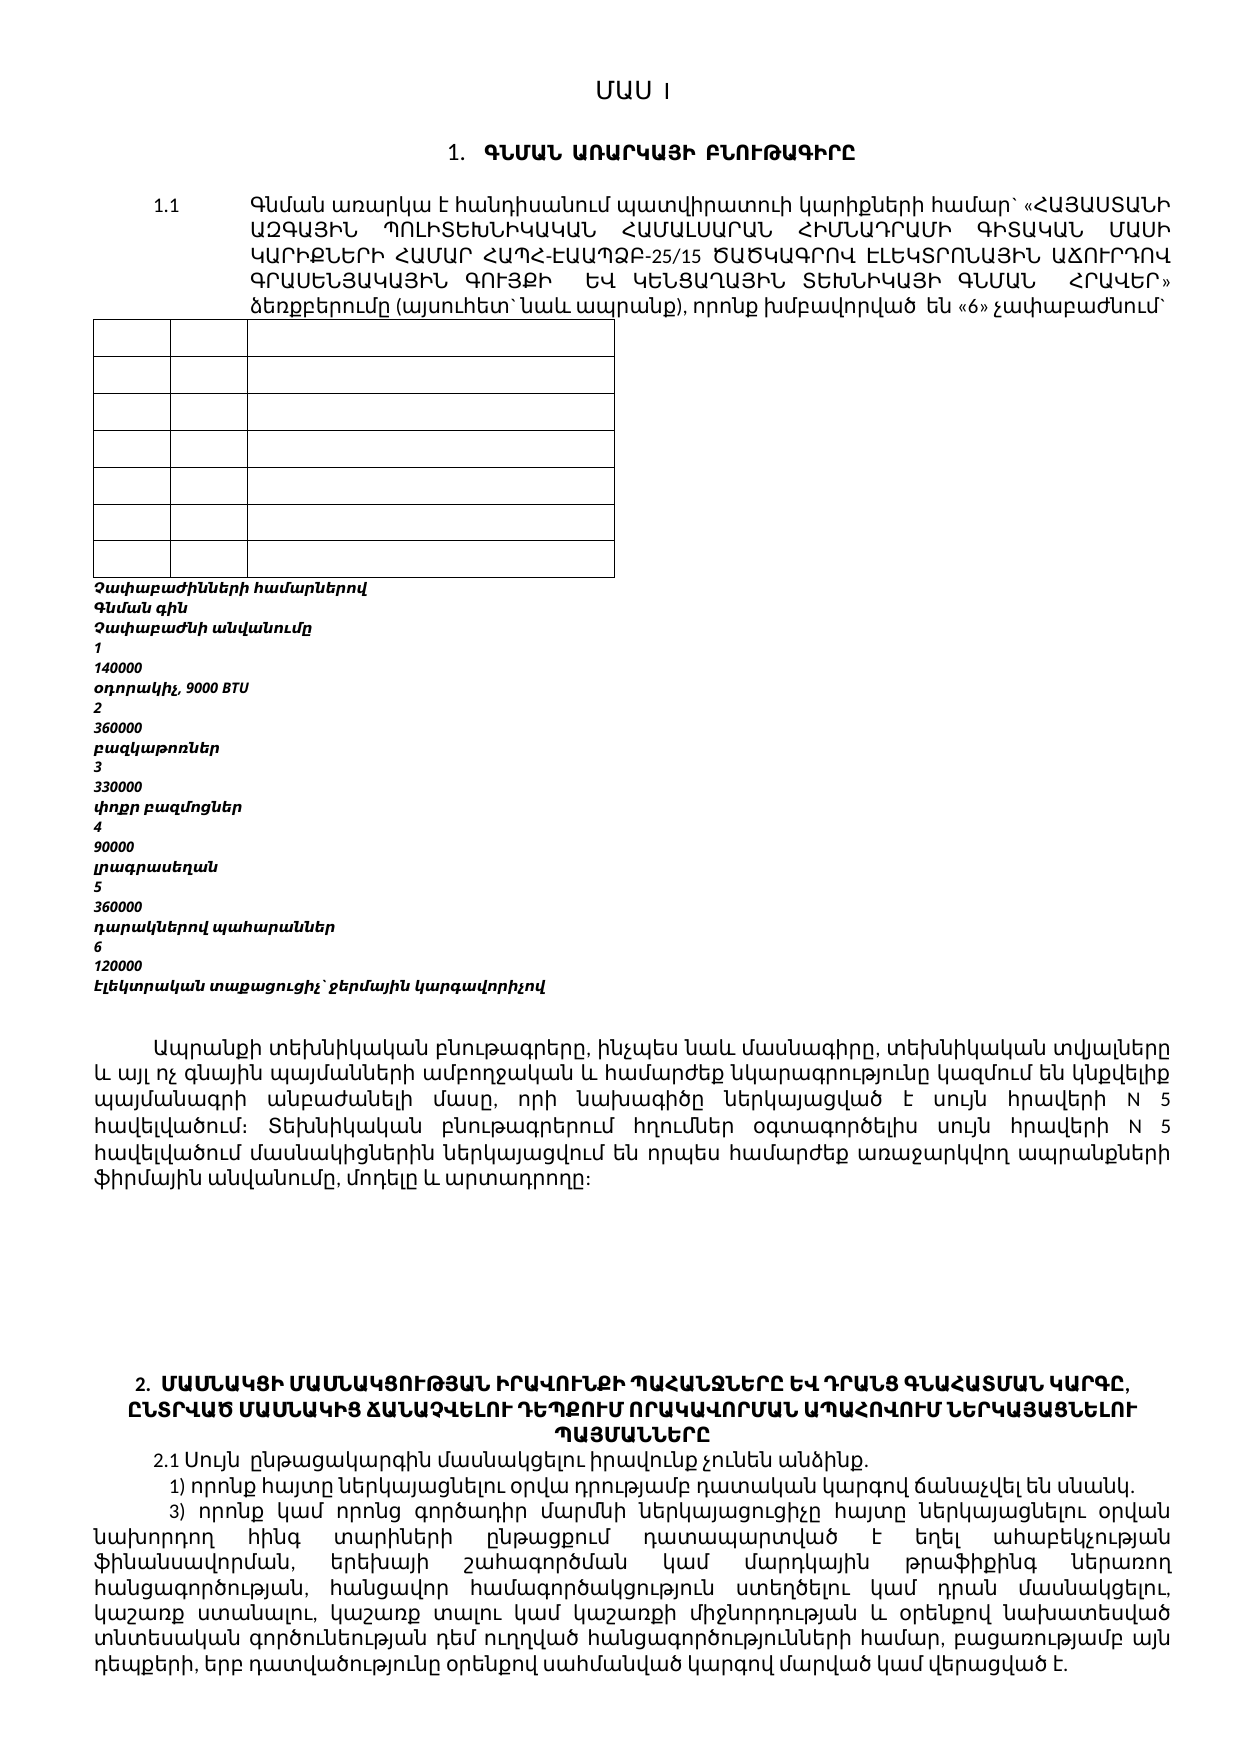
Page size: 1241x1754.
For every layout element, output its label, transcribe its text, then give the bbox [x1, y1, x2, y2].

text 3) որոնք կամ որոնց գործադիր մարմնի ներկայացուցիչը հայտը ներկայացնելու օրվան նախորդող հինգ տարիների ընթացքում դատապարտված է եղել ահաբեկչության ֆինանսավորման, երեխայի շահագործման կամ մարդկային թրաֆիքինգ ներառող հանցագործության, հանցավոր համագործակցություն ստեղծելու կամ դրան մասնակցելու, կաշառք ստանալու, կաշառք տալու կամ կաշառքի միջնորդության և օրենքով նախատեսված տնտեսական գործունեության դեմ ուղղված հանցագործությունների համար, բացառությամբ այն դեպքերի, երբ դատվածությունը օրենքով սահմանված կարգով մարված կամ վերացված է. [94, 1498, 1171, 1676]
text 2.1 Սույն ընթացակարգին մասնակցելու իրավունք չունեն անձինք. [94, 1448, 1171, 1473]
text 1) որոնք հայտը ներկայացնելու օրվա դրությամբ դատական կարգով ճանաչվել են սնանկ. [94, 1473, 1171, 1498]
text 2. ՄԱՍՆԱԿՑԻ ՄԱՍՆԱԿՑՈՒԹՅԱՆ ԻՐԱՎՈՒՆՔԻ ՊԱՀԱՆՋՆԵՐԸ ԵՎ ԴՐԱՆՑ ԳՆԱՀԱՏՄԱՆ ԿԱՐԳԸ, ԸՆՏՐՎԱԾ ՄԱՍՆԱԿԻՑ ՃԱՆԱՉՎԵԼՈՒ ԴԵՊՔՈՒՄ ՈՐԱԿԱՎՈՐՄԱՆ ԱՊԱՀՈՎՈՒՄ ՆԵՐԿԱՅԱՑՆԵԼՈՒ ՊԱՅՄԱՆՆԵՐԸ [94, 1371, 1171, 1448]
text Ապրանքի տեխնիկական բնութագրերը, ինչպես նաև մասնագիրը, տեխնիկական տվյալները և այլ ոչ գնային պայմանների ամբողջական և համարժեք նկարագրությունը կազմում են կնքվելիք պայմանագրի անբաժանելի մասը, որի նախագիծը ներկայացված է սույն հրավերի N 5 հավելվածում։ Տեխնիկական բնութագրերում հղումներ օգտագործելիս սույն հրավերի N 5 հավելվածում մասնակիցներին ներկայացվում են որպես համարժեք առաջարկվող ապրանքների ֆիրմային անվանումը, մոդելը և արտադրողը: [94, 1035, 1171, 1191]
subtitle Գնման առարկա է հանդիսանում պատվիրատուի կարիքների համար` «ՀԱՅԱՍՏԱՆԻ ԱԶԳԱՅԻՆ ՊՈԼԻՏԵԽՆԻԿԱԿԱՆ ՀԱՄԱԼՍԱՐԱՆ ՀԻՄՆԱԴՐԱՄԻ ԳԻՏԱԿԱՆ ՄԱՍԻ ԿԱՐԻՔՆԵՐԻ ՀԱՄԱՐ ՀԱՊՀ-ԷԱԱՊՁԲ-25/15 ԾԱԾԿԱԳՐՈՎ ԷԼԵԿՏՐՈՆԱՅԻՆ ԱՃՈՒՐԴՈՎ ԳՐԱՍԵՆՅԱԿԱՅԻՆ ԳՈՒՅՔԻ ԵՎ ԿԵՆՑԱՂԱՅԻՆ ՏԵԽՆԻԿԱՅԻ ԳՆՄԱՆ ՀՐԱՎԵՐ» ձեռքբերումը (այսուհետ` նաև ապրանք), որոնք խմբավորված են «6» չափաբաժնում` [153, 192, 1171, 319]
text ՄԱՍ I [94, 75, 1171, 106]
list ԳՆՄԱՆ ԱՌԱՐԿԱՅԻ ԲՆՈՒԹԱԳԻՐԸ [131, 136, 1171, 167]
